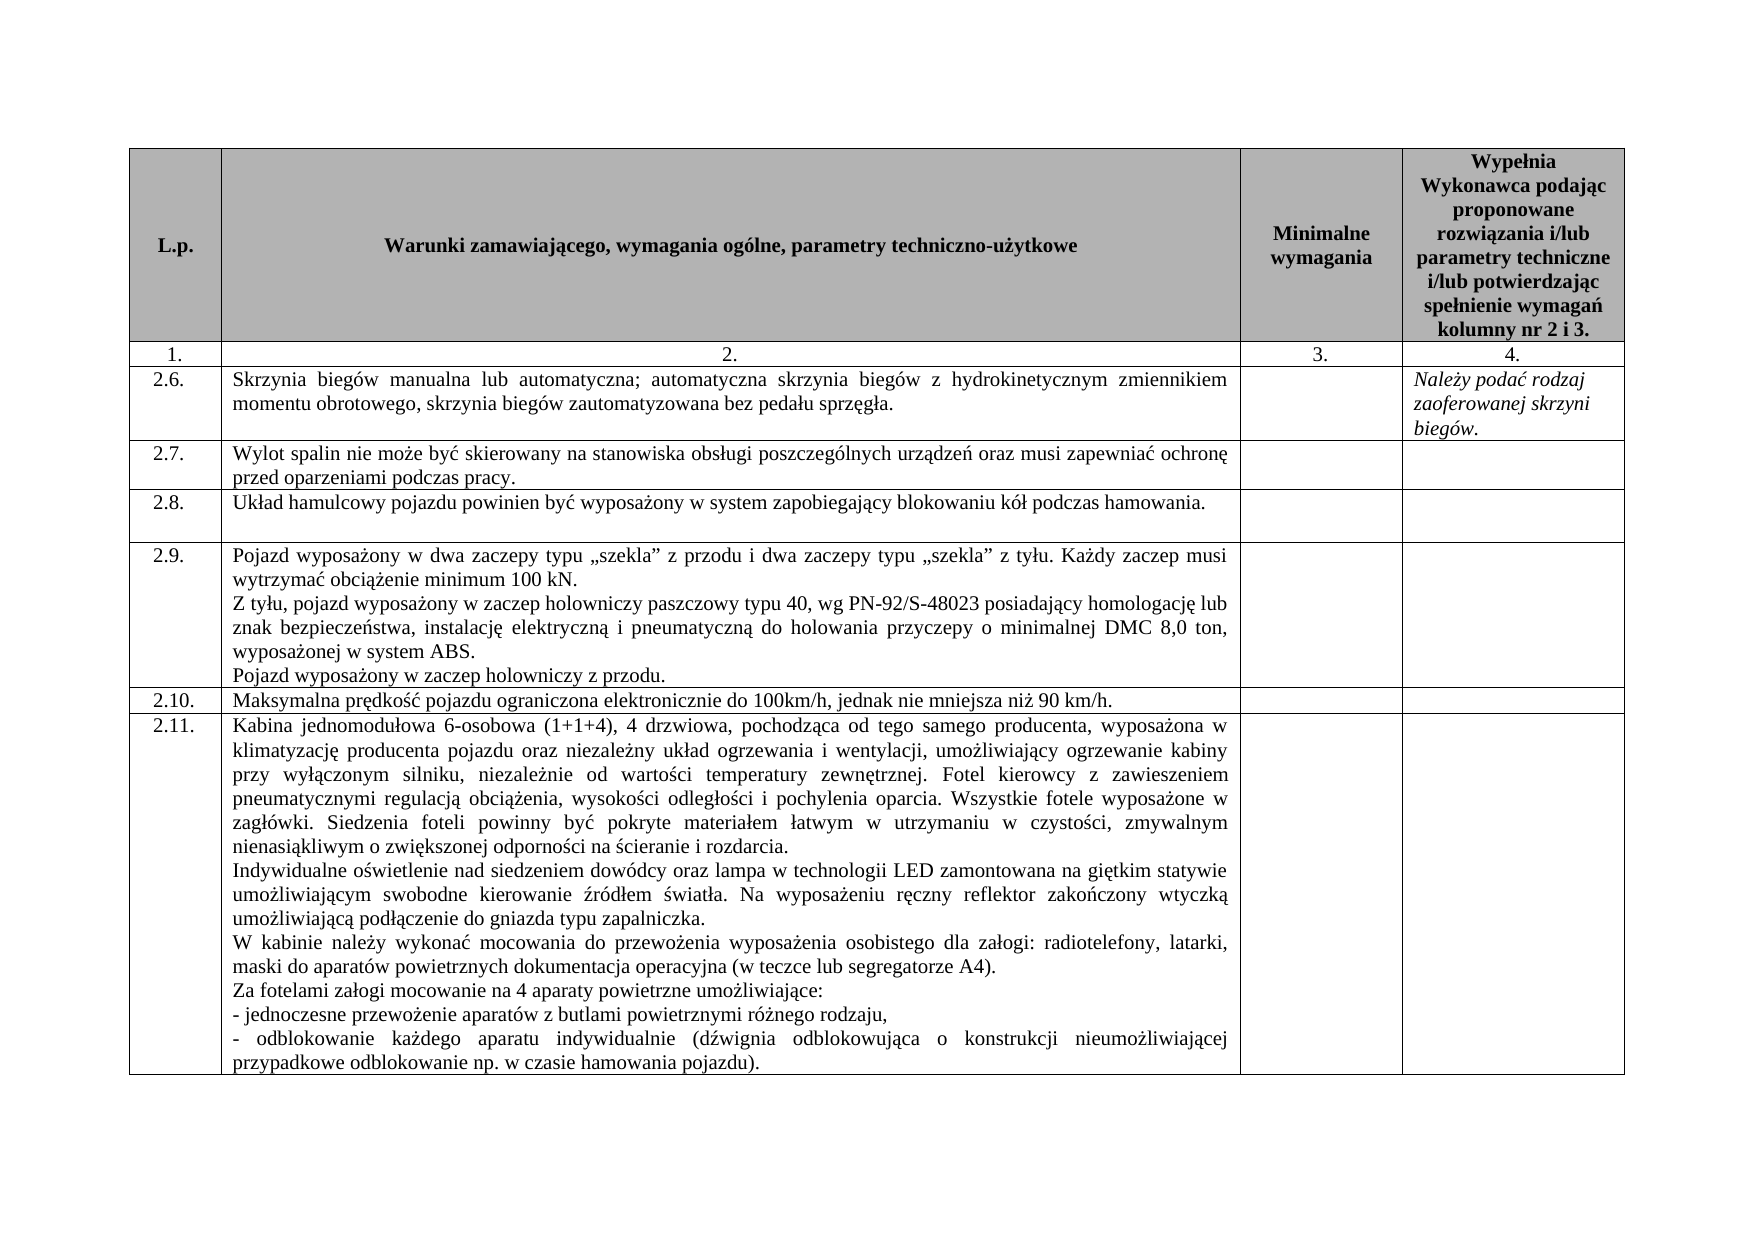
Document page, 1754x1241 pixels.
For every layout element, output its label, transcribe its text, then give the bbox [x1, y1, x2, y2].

table_cell [1403, 543, 1624, 687]
table_cell [222, 342, 1240, 366]
table_cell [130, 543, 221, 687]
table_header Minimalne wymagania [1241, 149, 1402, 341]
table_cell [1241, 342, 1402, 366]
table_cell Układ hamulcowy pojazdu powinien być wyposażony w system zapobiegający blokowaniu kół podczas hamowania. [222, 490, 1240, 542]
table_cell [1403, 714, 1624, 1074]
table_cell [1403, 490, 1624, 542]
table_cell Skrzynia biegów manualna lub automatyczna; automatyczna skrzynia biegów z hydrokinetycznym zmiennikiem momentu obrotowego, skrzynia biegów zautomatyzowana bez pedału sprzęgła. [222, 367, 1240, 439]
table_cell Należy podać rodzaj zaoferowanej skrzyni biegów. [1403, 367, 1624, 439]
table_cell [130, 441, 221, 489]
table_cell [130, 367, 221, 439]
table_header Wypełnia Wykonawca podając proponowane rozwiązania i/lub parametry techniczne i/lub potwierdzając spełnienie wymagań kolumny nr 2 i 3. [1403, 149, 1624, 341]
table_cell [1241, 714, 1402, 1074]
table_cell [130, 714, 221, 1074]
table_cell [130, 490, 221, 542]
table_cell [1403, 441, 1624, 489]
table_cell [1241, 367, 1402, 439]
table_cell Pojazd wyposażony w dwa zaczepy typu „szekla” z przodu i dwa zaczepy typu „szekla” z tyłu. Każdy zaczep musi wytrzymać obciążenie minimum 100 kN. Z tyłu, pojazd wyposażony w zaczep holowniczy paszczowy typu 40, wg PN-92/S-48023 posiadający homologację lub znak bezpieczeństwa, instalację elektryczną i pneumatyczną do holowania przyczepy o minimalnej DMC 8,0 ton, wyposażonej w system ABS. Pojazd wyposażony w zaczep holowniczy z przodu. [222, 543, 1240, 687]
table_header L.p. [130, 149, 221, 341]
table_cell [1241, 490, 1402, 542]
table_header Warunki zamawiającego, wymagania ogólne, parametry techniczno-użytkowe [222, 149, 1240, 341]
table_cell [1241, 543, 1402, 687]
table_cell [130, 688, 221, 712]
table_cell [1241, 441, 1402, 489]
table_cell [1241, 688, 1402, 712]
table_cell [130, 342, 221, 366]
table_cell [1403, 342, 1624, 366]
table_cell Wylot spalin nie może być skierowany na stanowiska obsługi poszczególnych urządzeń oraz musi zapewniać ochronę przed oparzeniami podczas pracy. [222, 441, 1240, 489]
table_cell [1403, 688, 1624, 712]
table_cell Maksymalna prędkość pojazdu ograniczona elektronicznie do 100km/h, jednak nie mniejsza niż 90 km/h. [222, 688, 1240, 712]
